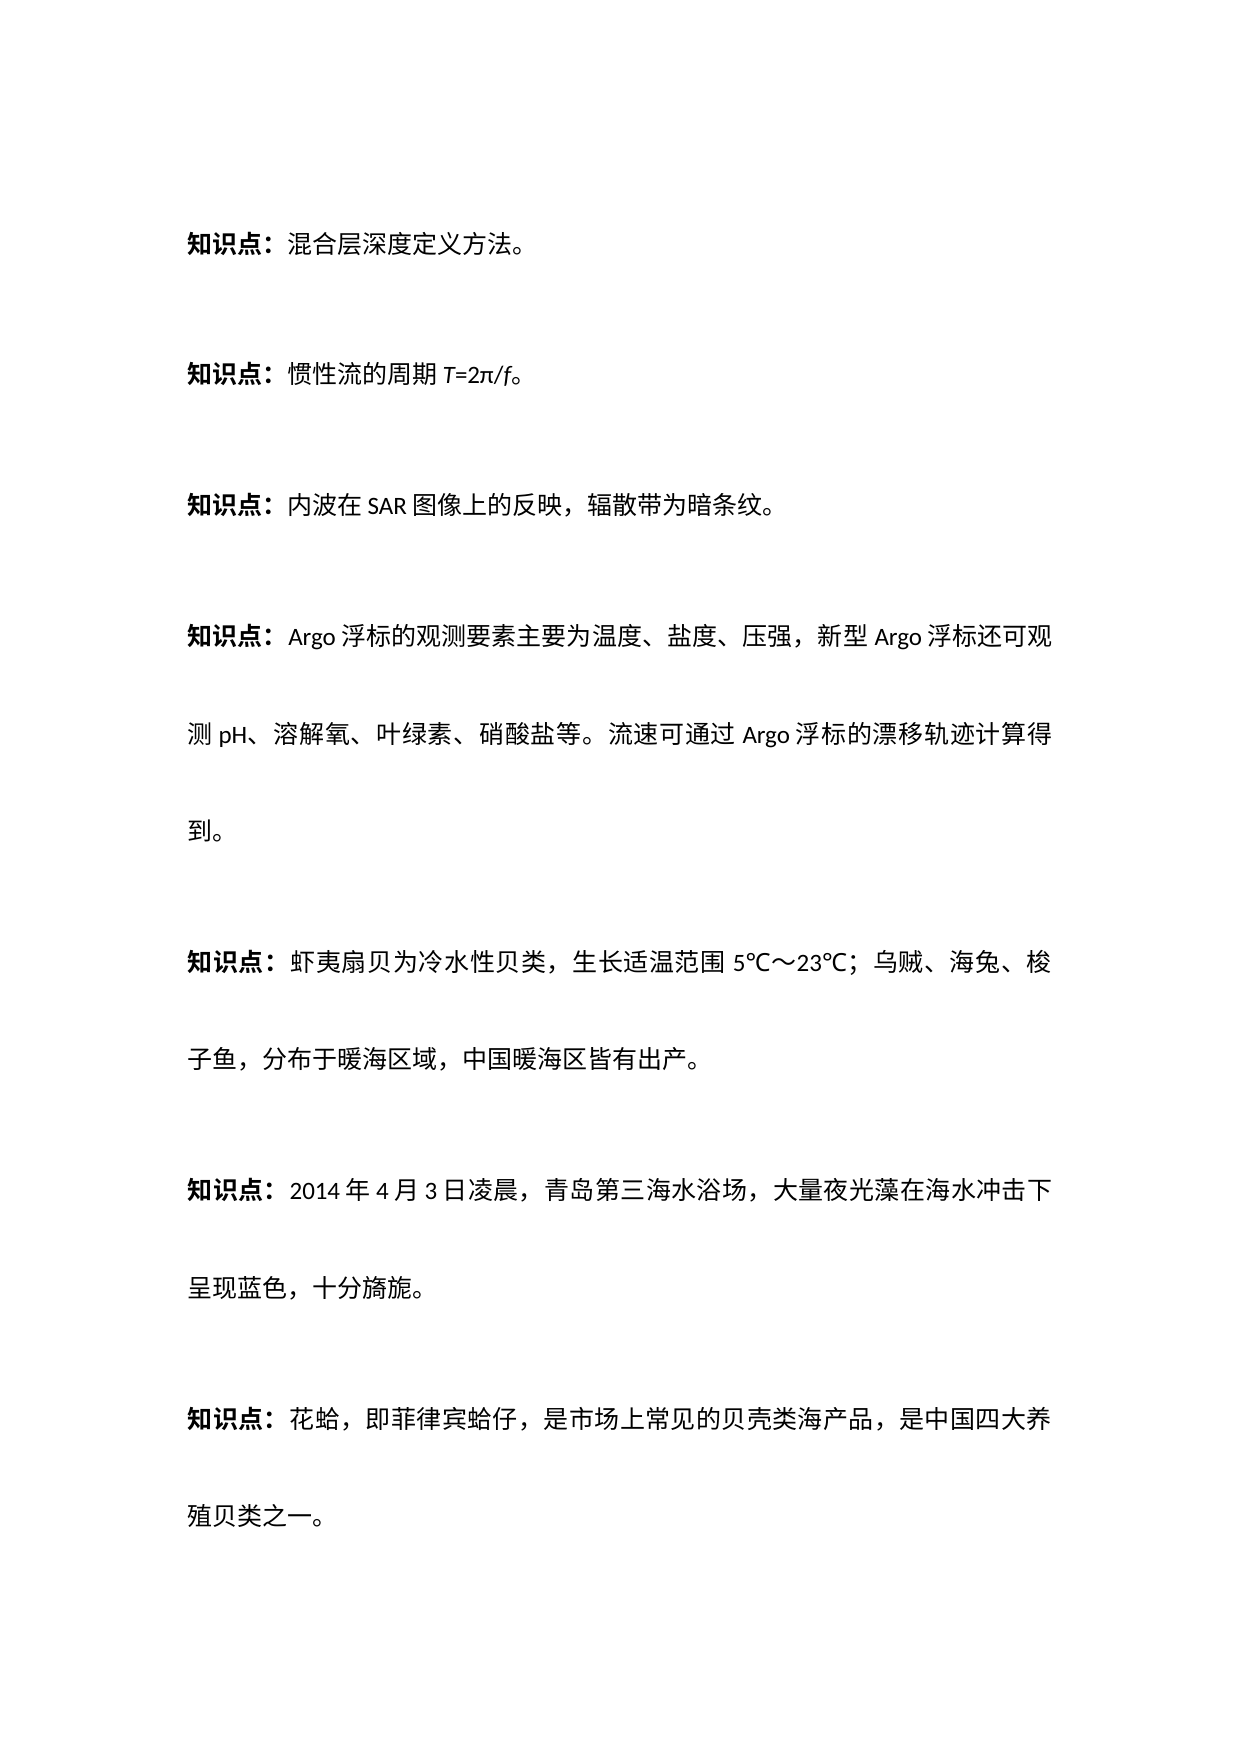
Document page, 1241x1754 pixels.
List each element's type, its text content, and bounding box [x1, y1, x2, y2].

text 知识点：2014年4月3日凌晨，青岛第三海水浴场，大量夜光藻在海水冲击下呈现蓝色，十分旖旎。 [187, 1156, 1053, 1319]
text 知识点：混合层深度定义方法。 [187, 210, 1053, 275]
text 知识点：花蛤，即菲律宾蛤仔，是市场上常见的贝壳类海产品，是中国四大养殖贝类之一。 [187, 1385, 1053, 1547]
text 知识点：Argo浮标的观测要素主要为温度、盐度、压强，新型Argo浮标还可观测pH、溶解氧、叶绿素、硝酸盐等。流速可通过Argo浮标的漂移轨迹计算得到。 [187, 602, 1053, 862]
text 知识点：惯性流的周期T=2π/f。 [187, 341, 1053, 406]
text 知识点：虾夷扇贝为冷水性贝类，生长适温范围5℃～23℃；乌贼、海兔、梭子鱼，分布于暖海区域，中国暖海区皆有出产。 [187, 928, 1053, 1091]
text 知识点：内波在SAR图像上的反映，辐散带为暗条纹。 [187, 471, 1053, 536]
